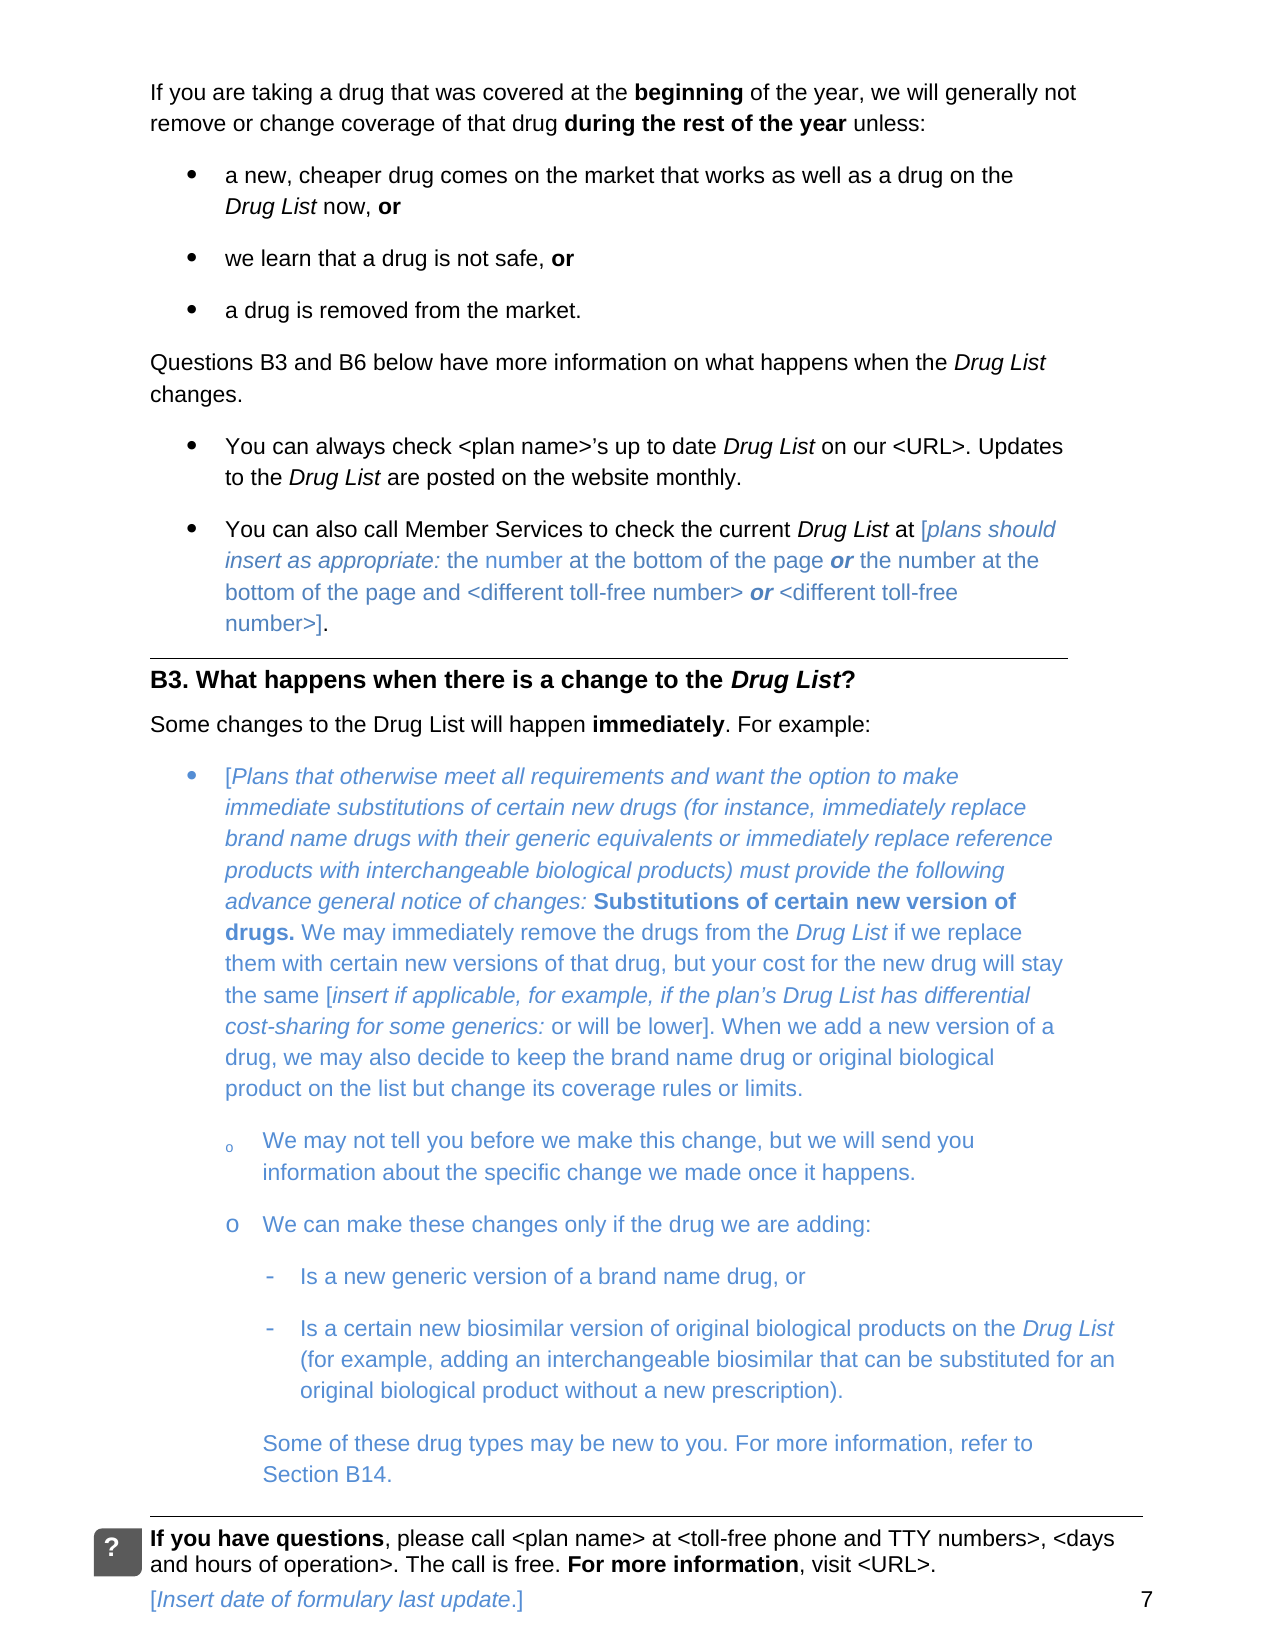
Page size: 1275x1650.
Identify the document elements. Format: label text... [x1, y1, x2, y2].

text Some changes to the Drug List will happen immediately. For example: [150, 707, 1143, 738]
list [Plans that otherwise meet all requirements and want the option to make immediate substitutions of certain new drugs (for instance, immediately replace brand name drugs with their generic equivalents or immediately replace reference products with interchangeable biological products) must provide the following advance general notice of changes: Substitutions of certain new version of drugs. We may immediately remove the drugs from the Drug List if we replace them with certain new versions of that drug, but your cost for the new drug will stay the same [insert if applicable, for example, if the plan’s Drug List has differential cost-sharing for some generics: or will be lower]. When we add a new version of a drug, we may also decide to keep the brand name drug or original biological product on the list but change its coverage rules or limits. [187, 759, 1068, 1103]
list Is a new generic version of a brand name drug, or [262, 1259, 1143, 1291]
subtitle B3. What happens when there is a change to the Drug List? [150, 659, 1068, 695]
list We may not tell you before we make this change, but we will send you information about the specific change we made once it happens. [225, 1124, 1068, 1186]
list we learn that a drug is not safe, or [187, 242, 1068, 273]
list You can also call Member Services to check the current Drug List at [plans should insert as appropriate: the number at the bottom of the page or the number at the bottom of the page and <different toll-free number> or <different toll-free number>]. [187, 512, 1068, 637]
text If you are taking a drug that was covered at the beginning of the year, we will generally not remove or change coverage of that drug during the rest of the year unless: [150, 75, 1143, 137]
list a drug is removed from the market. [187, 294, 1068, 325]
list a new, cheaper drug comes on the market that works as well as a drug on the Drug List now, or [187, 158, 1068, 221]
list We can make these changes only if the drug we are adding: [225, 1207, 1068, 1238]
list You can always check <plan name>’s up to date Drug List on our <URL>. Updates to the Drug List are posted on the website monthly. [187, 429, 1068, 492]
list Is a certain new biosimilar version of original biological products on the Drug List (for example, adding an interchangeable biosimilar that can be substituted for an original biological product without a new prescription). [262, 1311, 1143, 1405]
list Some of these drug types may be new to you. For more information, refer to Section B14. [262, 1426, 1068, 1488]
text Questions B3 and B6 below have more information on what happens when the Drug List changes. [150, 346, 1143, 408]
